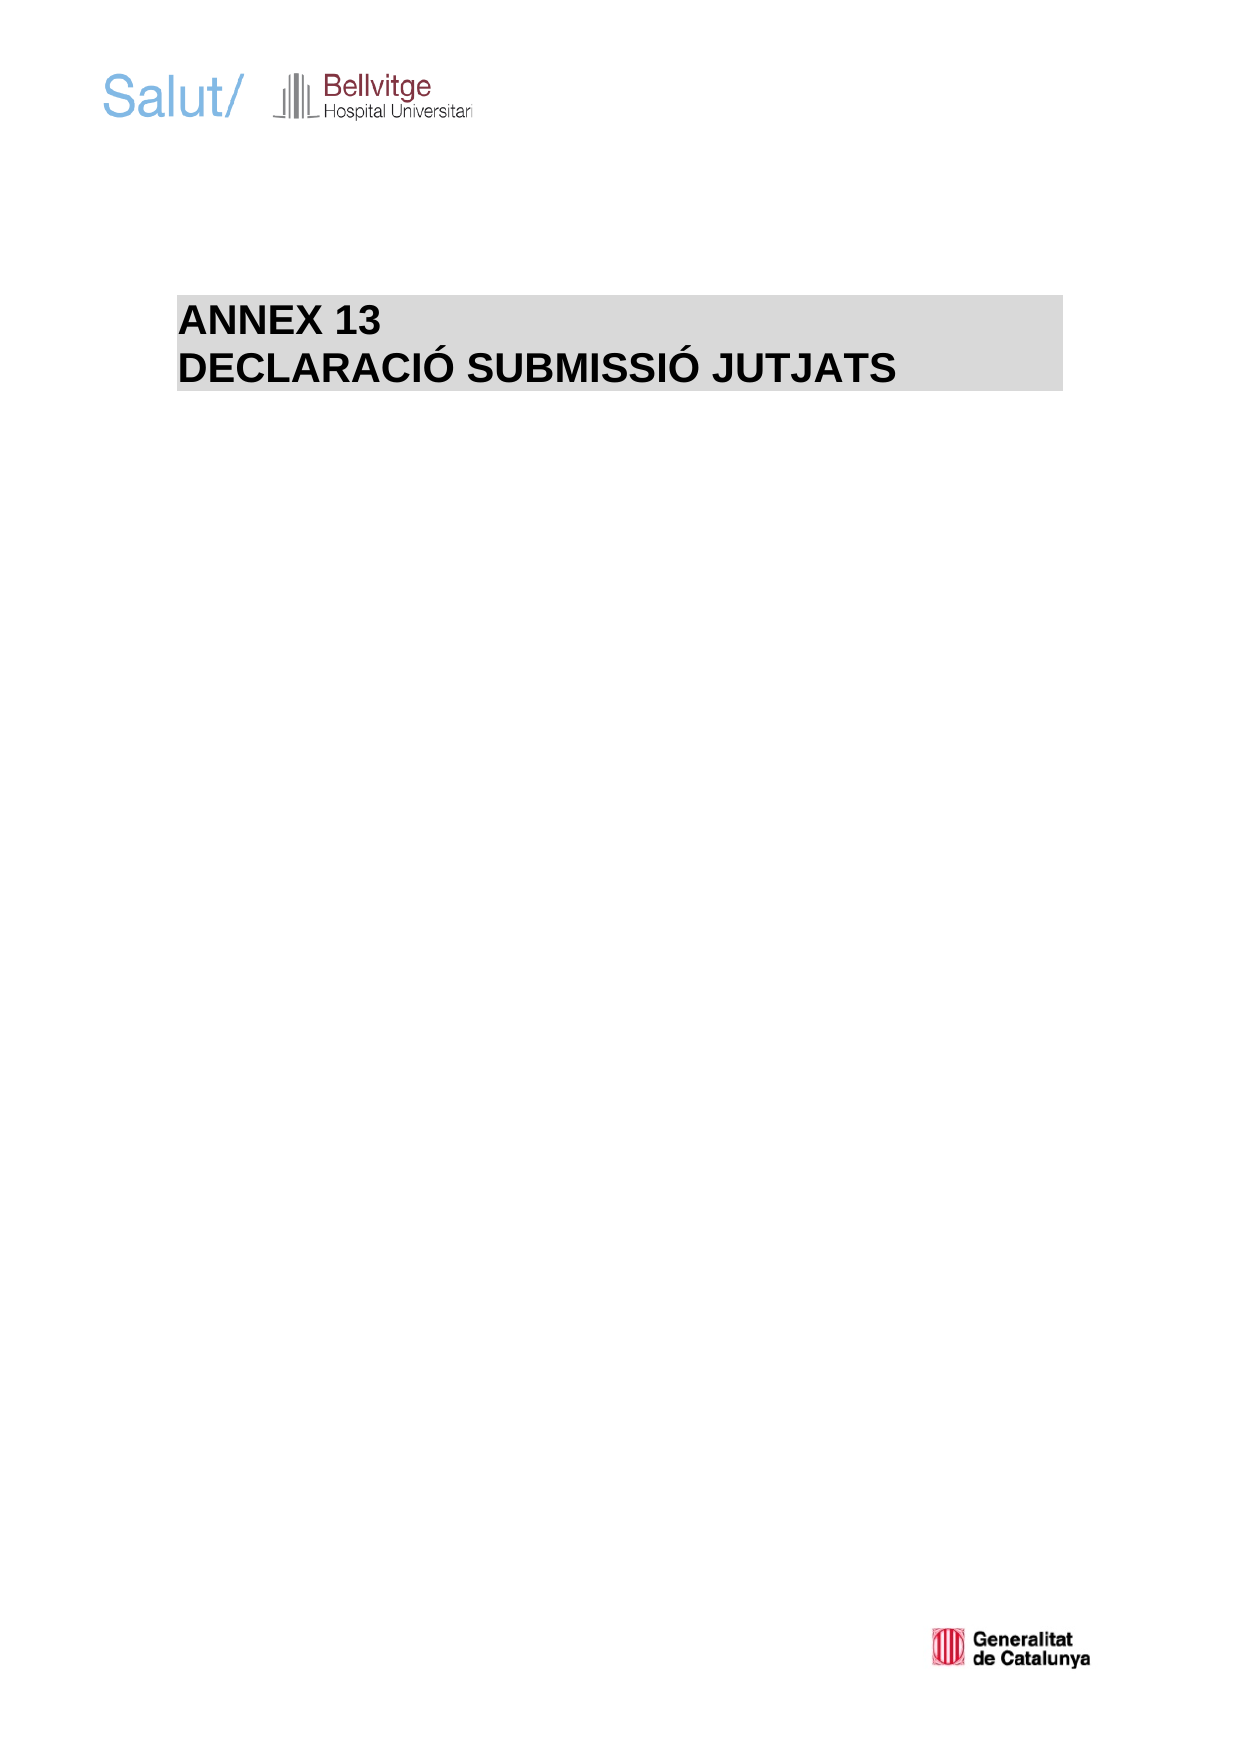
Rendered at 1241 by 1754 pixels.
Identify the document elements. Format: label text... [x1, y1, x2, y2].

text ANNEX 13 [177, 295, 1063, 343]
picture [103, 73, 473, 121]
picture [893, 1621, 1129, 1674]
text DECLARACIÓ SUBMISSIÓ JUTJATS [177, 343, 1063, 391]
